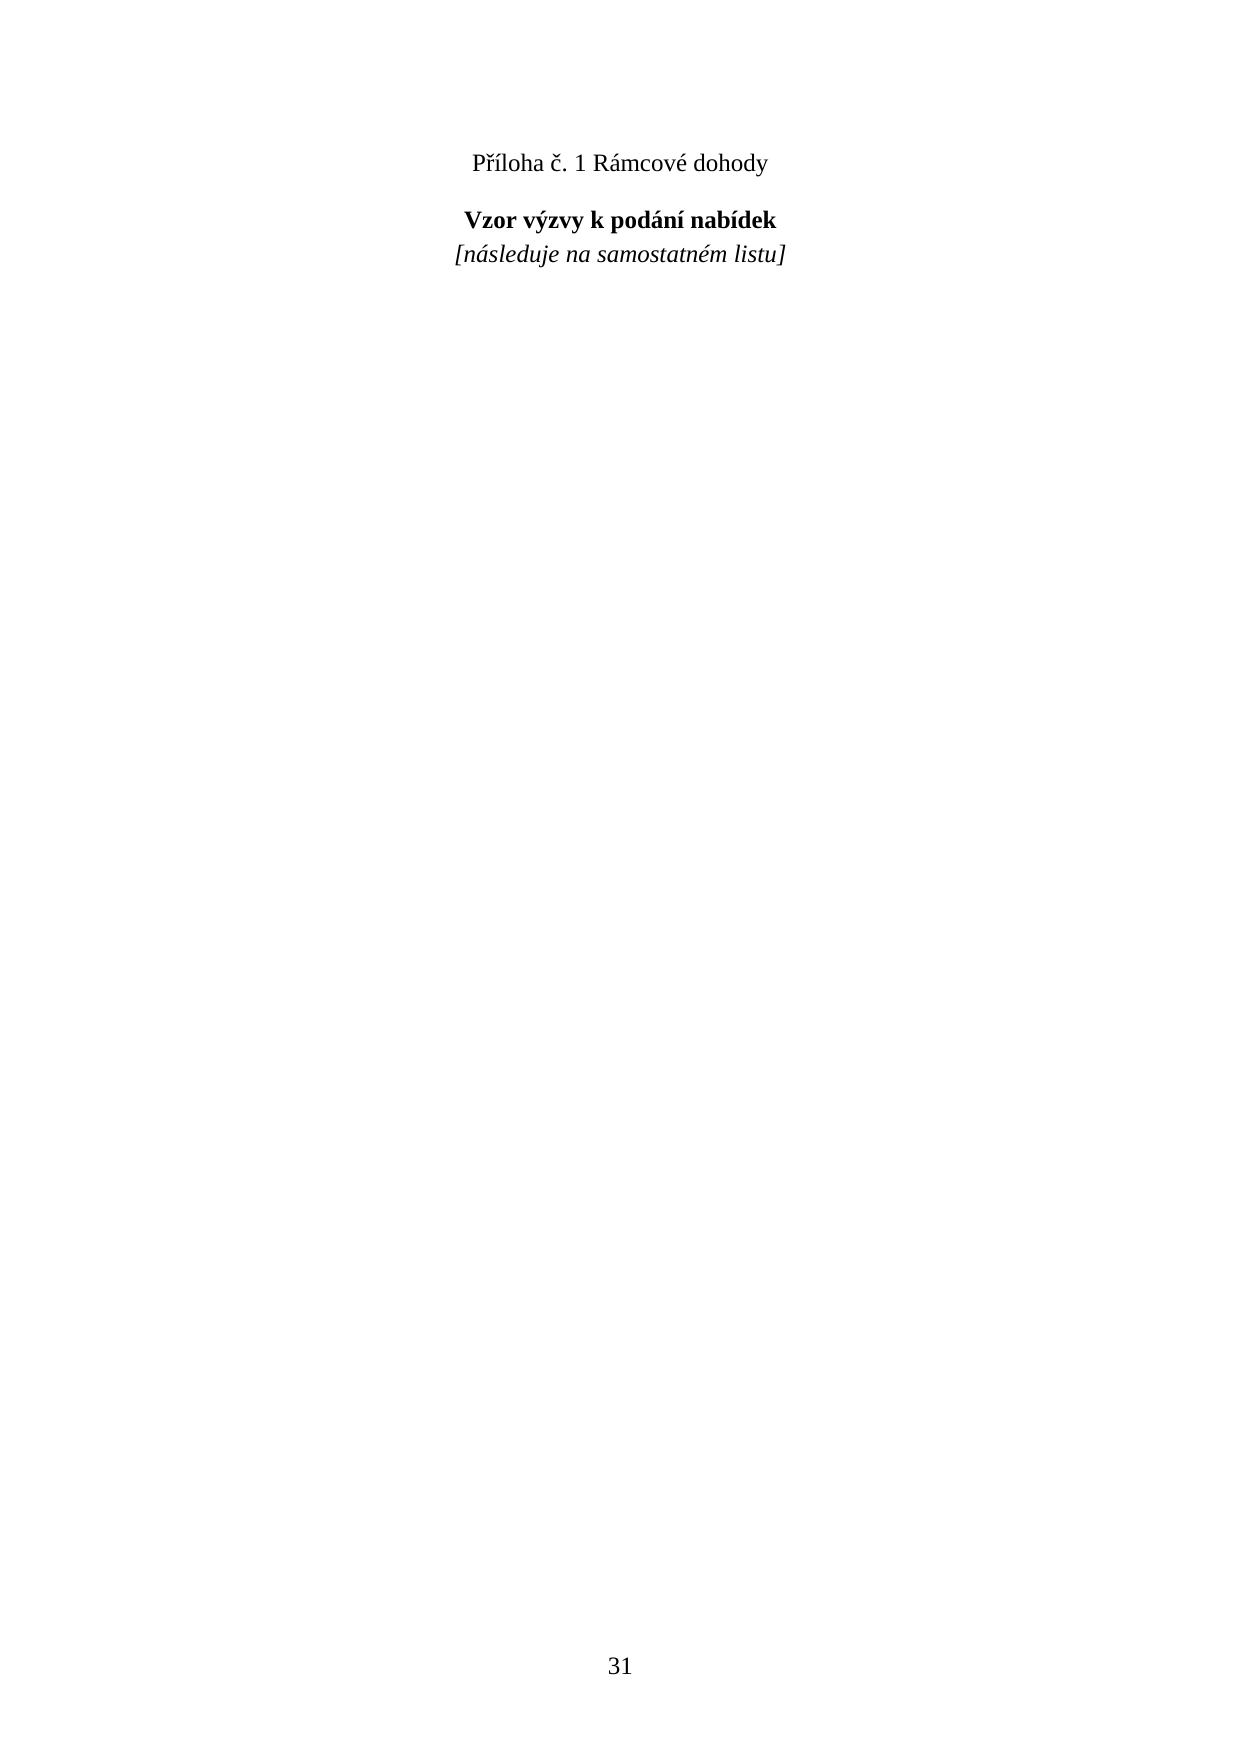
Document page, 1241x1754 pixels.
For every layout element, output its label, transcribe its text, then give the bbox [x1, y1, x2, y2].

text [následuje na samostatném listu] [148, 239, 1093, 267]
text Vzor výzvy k podání nabídek [148, 206, 1093, 234]
text Příloha č. 1 Rámcové dohody [148, 148, 1093, 176]
